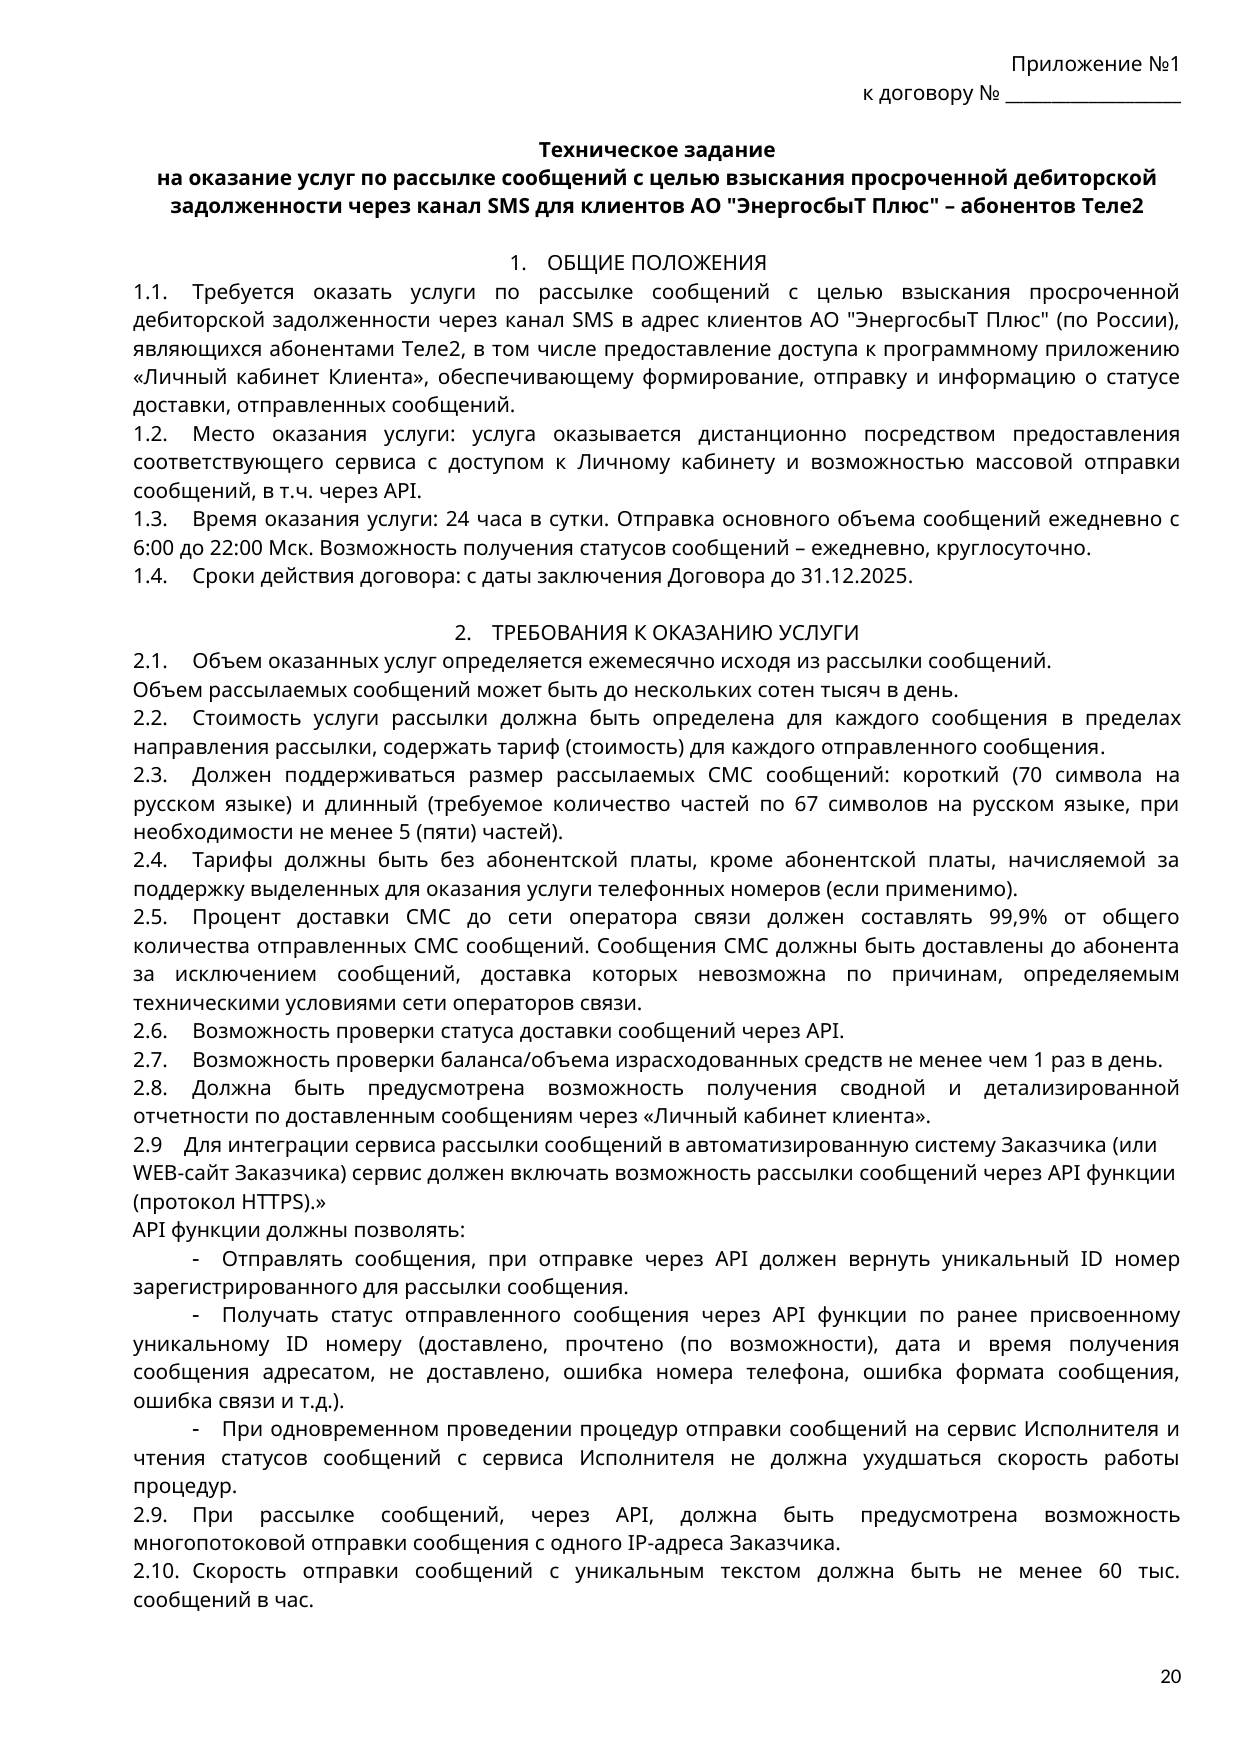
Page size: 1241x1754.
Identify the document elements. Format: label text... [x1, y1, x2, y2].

list Сроки действия договора: с даты заключения Договора до 31.12.2025. [133, 561, 1181, 590]
text на оказание услуг по рассылке сообщений с целью взыскания просроченной дебиторской задолженности через канал SMS для клиентов АО "ЭнергосбыТ Плюс" – абонентов Теле2 [133, 163, 1181, 220]
text к договору № ___________________ [133, 78, 1181, 106]
list Место оказания услуги: услуга оказывается дистанционно посредством предоставления соответствующего сервиса с доступом к Личному кабинету и возможностью массовой отправки сообщений, в т.ч. через API. [133, 419, 1181, 504]
subtitle ТРЕБОВАНИЯ К ОКАЗАНИЮ УСЛУГИ [133, 618, 1181, 647]
list Время оказания услуги: 24 часа в сутки. Отправка основного объема сообщений ежедневно с 6:00 до 22:00 Мск. Возможность получения статусов сообщений – ежедневно, круглосуточно. [133, 504, 1181, 561]
list Стоимость услуги рассылки должна быть определена для каждого сообщения в пределах направления рассылки, содержать тариф (стоимость) для каждого отправленного сообщения. [133, 703, 1181, 760]
list Требуется оказать услуги по рассылке сообщений с целью взыскания просроченной дебиторской задолженности через канал SMS в адрес клиентов АО "ЭнергосбыТ Плюс" (по России), являющихся абонентами Теле2, в том числе предоставление доступа к программному приложению «Личный кабинет Клиента», обеспечивающему формирование, отправку и информацию о статусе доставки, отправленных сообщений. [133, 277, 1181, 419]
list Процент доставки СМС до сети оператора связи должен составлять 99,9% от общего количества отправленных СМС сообщений. Сообщения СМС должны быть доставлены до абонента за исключением сообщений, доставка которых невозможна по причинам, определяемым техническими условиями сети операторов связи. [133, 902, 1181, 1016]
list При рассылке сообщений, через API, должна быть предусмотрена возможность многопотоковой отправки сообщения с одного IP-адреса Заказчика. [133, 1500, 1181, 1557]
list Получать статус отправленного сообщения через API функции по ранее присвоенному уникальному ID номеру (доставлено, прочтено (по возможности), дата и время получения сообщения адресатом, не доставлено, ошибка номера телефона, ошибка формата сообщения, ошибка связи и т.д.). [133, 1301, 1181, 1414]
list Объем оказанных услуг определяется ежемесячно исходя из рассылки сообщений. [133, 647, 1181, 675]
list Возможность проверки статуса доставки сообщений через API. [133, 1016, 1181, 1045]
list Отправлять сообщения, при отправке через API должен вернуть уникальный ID номер зарегистрированного для рассылки сообщения. [133, 1244, 1181, 1301]
text Объем рассылаемых сообщений может быть до нескольких сотен тысяч в день. [132, 675, 1181, 703]
subtitle ОБЩИЕ ПОЛОЖЕНИЯ [133, 248, 1143, 277]
text Приложение №1 [133, 49, 1181, 78]
text API функции должны позволять: [132, 1215, 1181, 1244]
text Техническое задание [133, 135, 1181, 163]
list При одновременном проведении процедур отправки сообщений на сервис Исполнителя и чтения статусов сообщений с сервиса Исполнителя не должна ухудшаться скорость работы процедур. [133, 1414, 1181, 1500]
list Скорость отправки сообщений с уникальным текстом должна быть не менее 60 тыс. сообщений в час. [133, 1557, 1181, 1613]
list Возможность проверки баланса/объема израсходованных средств не менее чем 1 раз в день. [133, 1045, 1181, 1073]
list Должна быть предусмотрена возможность получения сводной и детализированной отчетности по доставленным сообщениям через «Личный кабинет клиента». [133, 1073, 1181, 1130]
list Тарифы должны быть без абонентской платы, кроме абонентской платы, начисляемой за поддержку выделенных для оказания услуги телефонных номеров (если применимо). [133, 846, 1181, 902]
text 2.9 Для интеграции сервиса рассылки сообщений в автоматизированную систему Заказчика (или WEB-сайт Заказчика) сервис должен включать возможность рассылки сообщений через API функции (протокол HTTPS).» [133, 1130, 1181, 1215]
list Должен поддерживаться размер рассылаемых СМС сообщений: короткий (70 символа на русском языке) и длинный (требуемое количество частей по 67 символов на русском языке, при необходимости не менее 5 (пяти) частей). [133, 760, 1181, 846]
